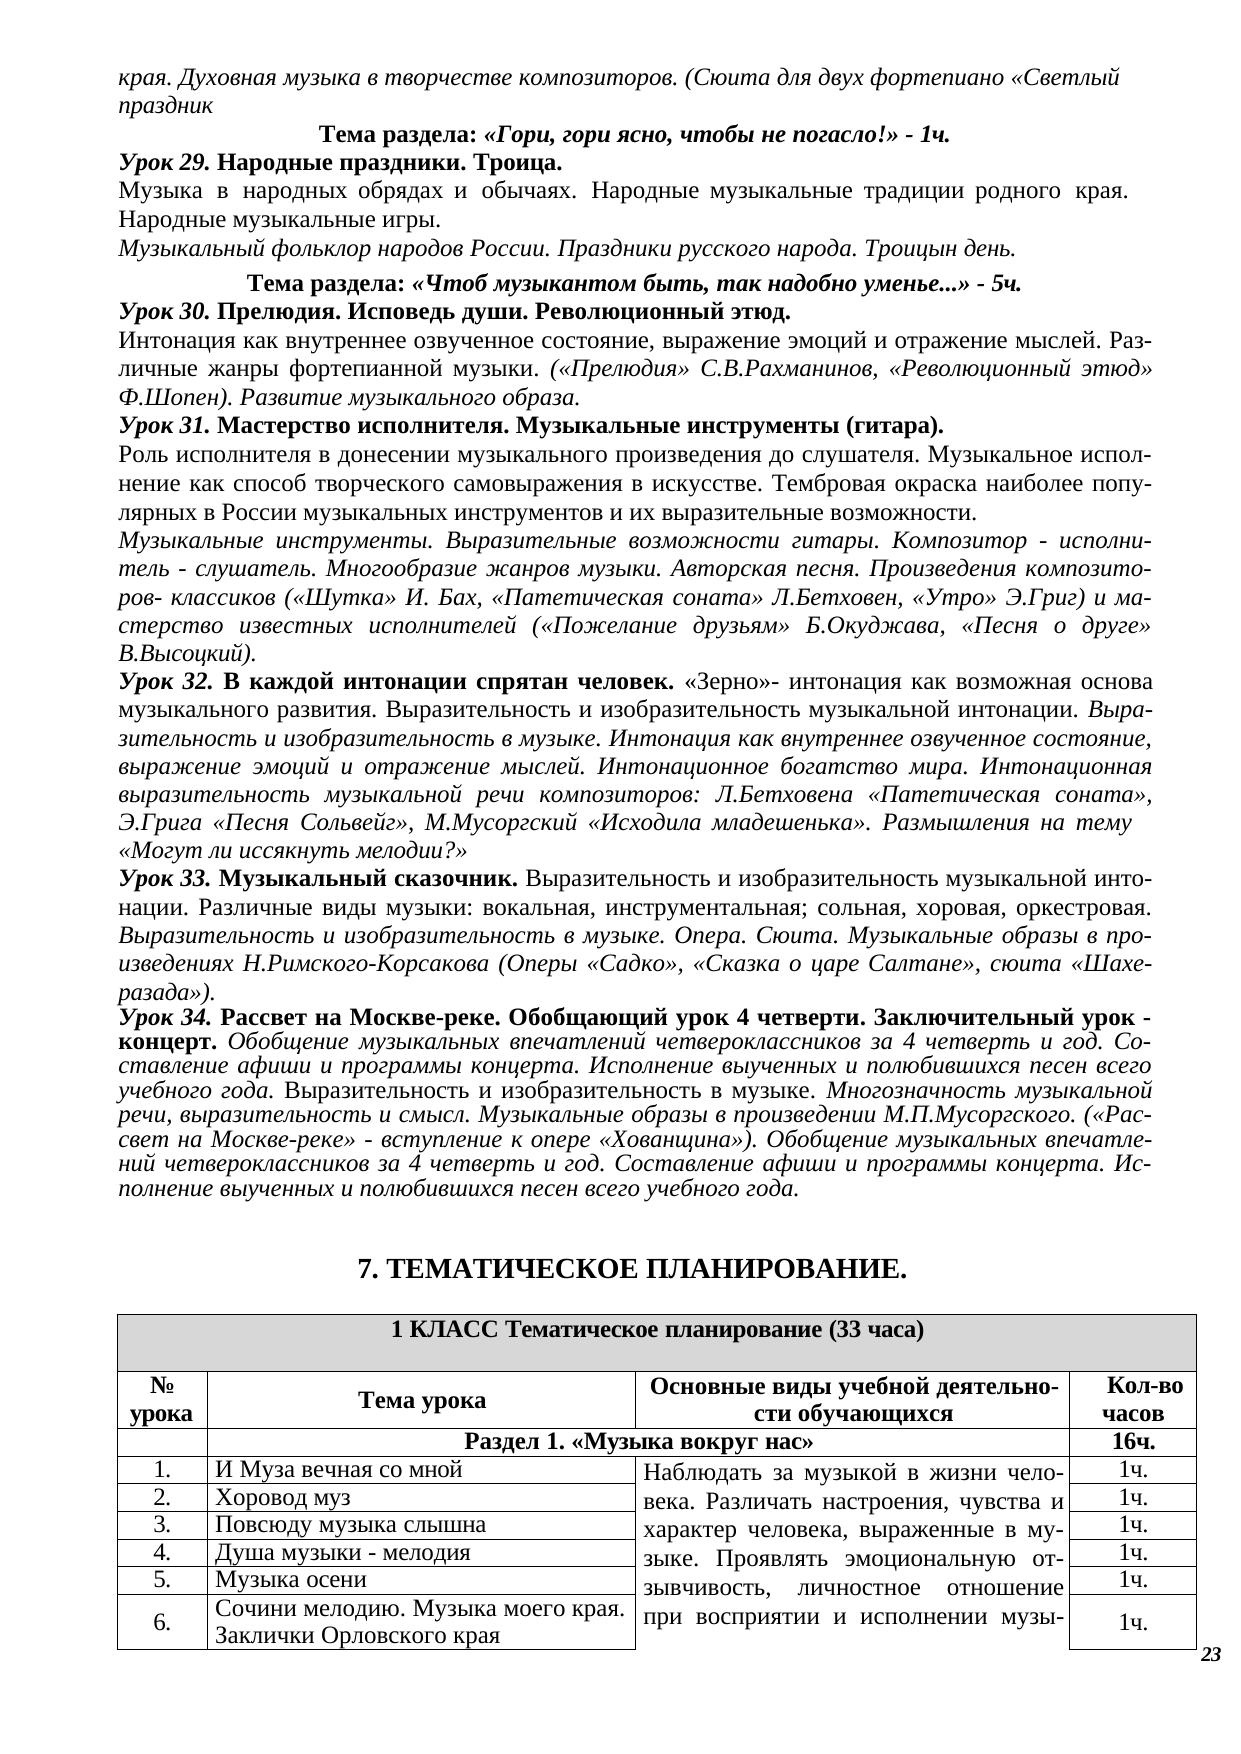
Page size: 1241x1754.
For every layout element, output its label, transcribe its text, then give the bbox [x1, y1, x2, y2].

table_cell Раздел 1. «Музыка вокруг нас» [208, 1429, 1069, 1456]
table_cell № урока [118, 1372, 207, 1428]
table_cell 1ч. [1070, 1540, 1196, 1566]
table_cell 1ч. [1070, 1567, 1196, 1594]
text края. Духовная музыка в творчестве композиторов. (Сюита для двух фортепиано «Светлый праздник [118, 62, 1151, 119]
table_cell Музыка осени [208, 1567, 635, 1594]
table_cell 1. [118, 1457, 207, 1483]
table_cell 2. [118, 1484, 207, 1511]
table_cell 1ч. [1070, 1457, 1196, 1483]
table_cell [118, 1429, 207, 1456]
table_cell 4. [118, 1540, 207, 1566]
table_cell Наблюдать за музыкой в жизни чело- века. Различать настроения, чувства и характер человека, выраженные в му- зыке. Проявлять эмоциональную от- зывчивость, личностное отношение при восприятии и исполнении музы- кальных произведений. Словарь эмо- ций. Исполнять песни, играть на дет- ских элементарных музыкальных ин- струментах. Сравнивать музыкальные и речевые интонации, определять их сходство и различия. Осуществлять [636, 1457, 1069, 1649]
subtitle Урок 30. Прелюдия. Исповедь души. Революционный этюд. [118, 297, 1226, 325]
text Музыкальный фольклор народов России. Праздники русского народа. Троицын день. [118, 233, 1226, 261]
table_cell Сочини мелодию. Музыка моего края. Заклички Орловского края [208, 1595, 635, 1649]
table_cell 16ч. [1070, 1429, 1196, 1456]
subtitle Урок 31. Мастерство исполнителя. Музыкальные инструменты (гитара). [118, 411, 1226, 439]
table_cell 3. [118, 1512, 207, 1539]
text Урок 33. Музыкальный сказочник. Выразительность и изобразительность музыкальной инто- нации. Различные виды музыки: вокальная, инструментальная; сольная, хоровая, оркестровая. Выразительность и изобразительность в музыке. Опера. Сюита. Музыкальные образы в про- изведениях Н.Римского-Корсакова (Оперы «Садко», «Сказка о царе Салтане», сюита «Шахе- разада»). [118, 864, 1153, 1005]
text «Могут ли иссякнуть мелодии?» [118, 836, 1226, 864]
table_cell И Муза вечная со мной [208, 1457, 635, 1483]
table_cell 5. [118, 1567, 207, 1594]
table_cell 1ч. [1070, 1595, 1196, 1649]
table_cell 1ч. [1070, 1512, 1196, 1539]
text Урок 29. Народные праздники. Троица. [118, 148, 1226, 176]
text Тема раздела: «Гори, гори ясно, чтобы не погасло!» - 1ч. [319, 119, 1226, 148]
table_cell 1ч. [1070, 1484, 1196, 1511]
text Урок 34. Рассвет на Москве-реке. Обобщающий урок 4 четверти. Заключительный урок - концерт. Обобщение музыкальных впечатлений четвероклассников за 4 четверть и год. Со- ставление афиши и программы концерта. Исполнение выученных и полюбившихся песен всего учебного года. Выразительность и изобразительность в музыке. Многозначность музыкальной речи, выразительность и смысл. Музыкальные образы в произведении М.П.Мусоргского. («Рас- свет на Москве-реке» - вступление к опере «Хованщина»). Обобщение музыкальных впечатле- ний четвероклассников за 4 четверть и год. Составление афиши и программы концерта. Ис- полнение выученных и полюбившихся песен всего учебного года. [118, 1006, 1153, 1202]
table_cell Повсюду музыка слышна [208, 1512, 635, 1539]
table_cell Основные виды учебной деятельно- сти обучающихся [636, 1372, 1069, 1428]
table_cell Душа музыки - мелодия [208, 1540, 635, 1566]
table_header 1 КЛАСС Тематическое планирование (33 часа) [118, 1315, 1196, 1371]
text Интонация как внутреннее озвученное состояние, выражение эмоций и отражение мыслей. Раз- личные жанры фортепианной музыки. («Прелюдия» С.В.Рахманинов, «Революционный этюд» Ф.Шопен). Развитие музыкального образа. [118, 326, 1153, 410]
text Тема раздела: «Чтоб музыкантом быть, так надобно уменье...» - 5ч. [247, 268, 1226, 297]
subtitle ТЕМАТИЧЕСКОЕ ПЛАНИРОВАНИЕ. [357, 1251, 1226, 1284]
text Музыкальные инструменты. Выразительные возможности гитары. Композитор - исполни- тель - слушатель. Многообразие жанров музыки. Авторская песня. Произведения композито- ров- классиков («Шутка» И. Бах, «Патетическая соната» Л.Бетховен, «Утро» Э.Григ) и ма- стерство известных исполнителей («Пожелание друзьям» Б.Окуджава, «Песня о друге» В.Высоцкий). [118, 526, 1153, 667]
text Урок 32. В каждой интонации спрятан человек. «Зерно»- интонация как возможная основа музыкального развития. Выразительность и изобразительность музыкальной интонации. Выра- зительность и изобразительность в музыке. Интонация как внутреннее озвученное состояние, выражение эмоций и отражение мыслей. Интонационное богатство мира. Интонационная выразительность музыкальной речи композиторов: Л.Бетховена «Патетическая соната», Э.Грига «Песня Сольвейг», М.Мусоргский «Исходила младешенька». Размышления на тему [118, 667, 1153, 836]
table_cell Хоровод муз [208, 1484, 635, 1511]
table_cell 6. [118, 1595, 207, 1649]
table_cell Кол-во часов [1070, 1372, 1196, 1428]
table_cell Тема урока [208, 1372, 635, 1428]
text Роль исполнителя в донесении музыкального произведения до слушателя. Музыкальное испол- нение как способ творческого самовыражения в искусстве. Тембровая окраска наиболее попу- лярных в России музыкальных инструментов и их выразительные возможности. [118, 439, 1153, 526]
text Музыка в народных обрядах и обычаях. Народные музыкальные традиции родного края. Народные музыкальные игры. [118, 176, 1226, 232]
